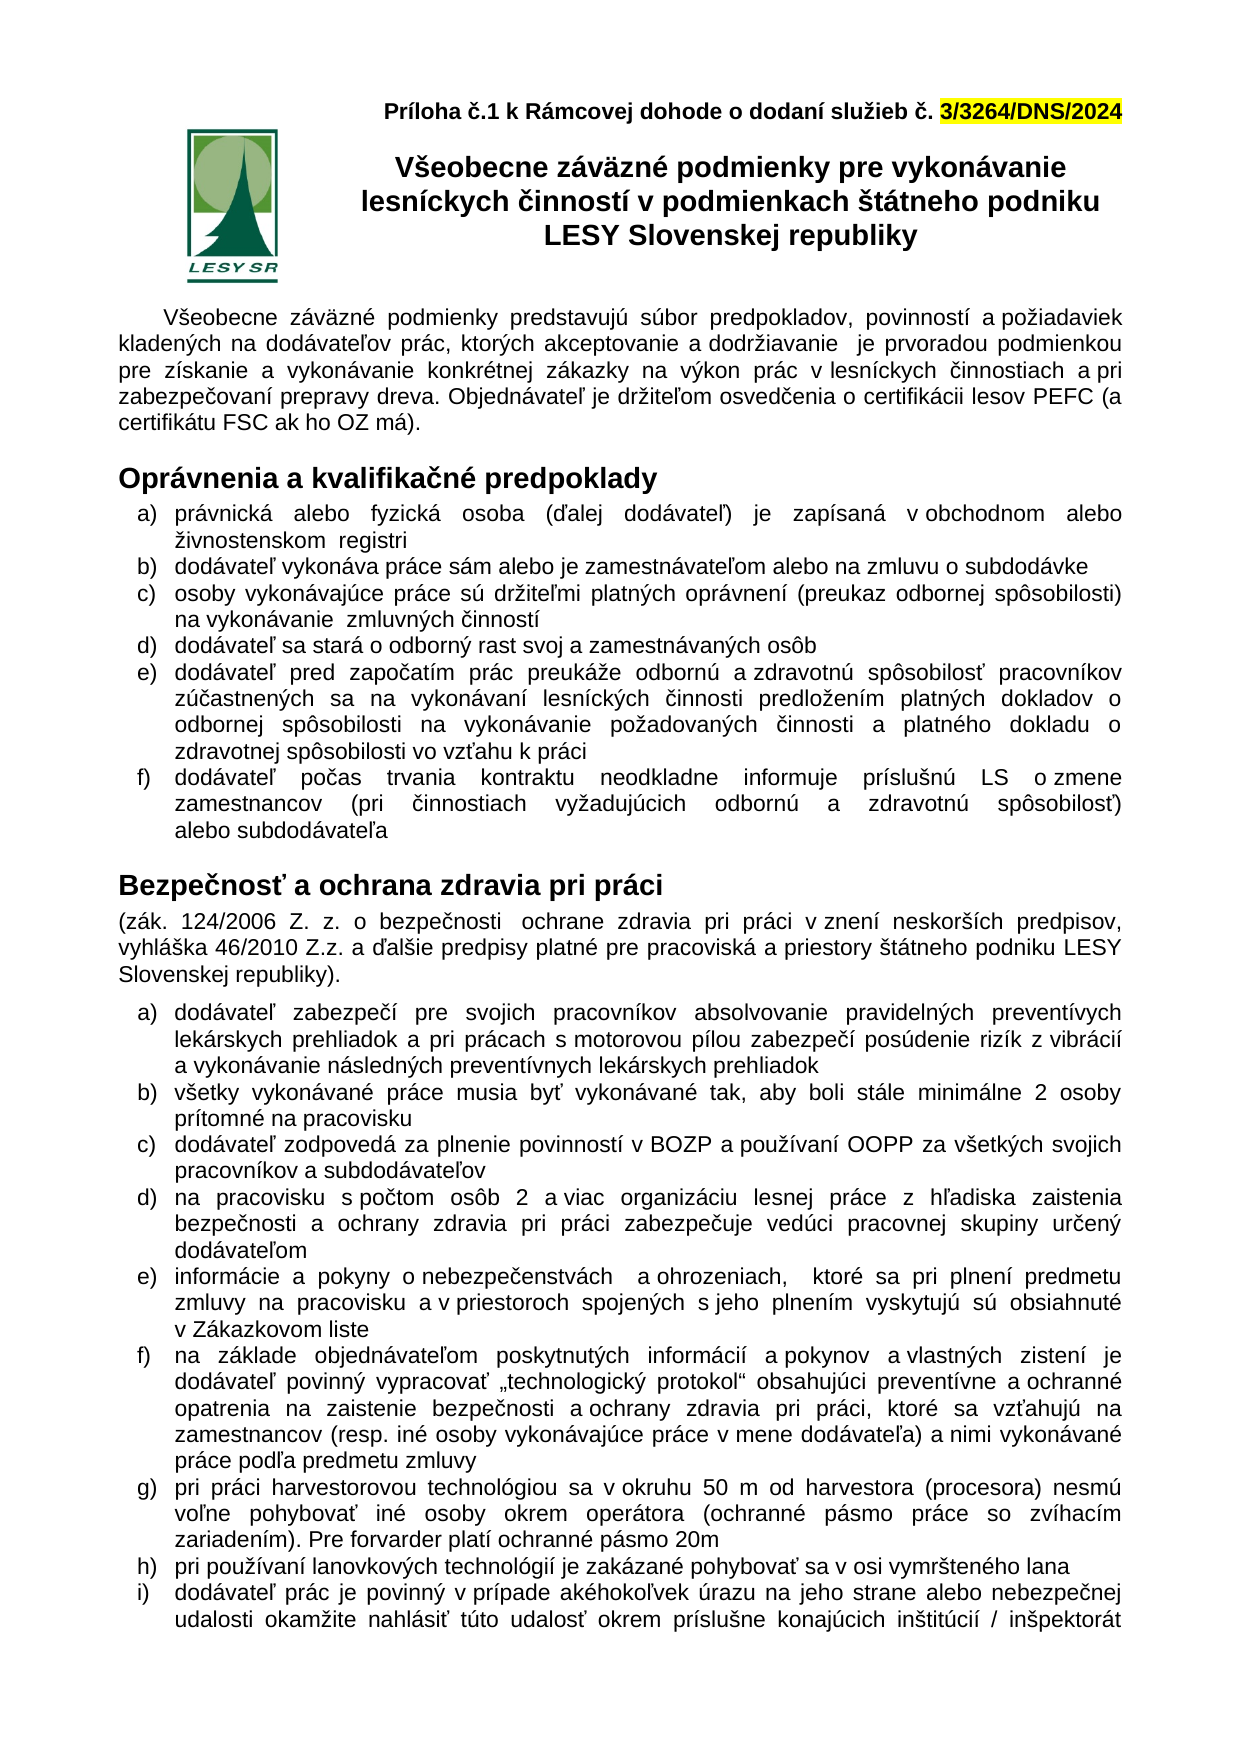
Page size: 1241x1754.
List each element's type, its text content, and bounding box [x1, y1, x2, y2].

text Príloha č.1 k Rámcovej dohode o dodaní služieb č. 3/3264/DNS/2024 [118, 98, 940, 124]
list dodávateľ zabezpečí pre svojich pracovníkov absolvovanie pravidelných preventívych lekárskych prehliadok a pri prácach s motorovou pílou zabezpečí posúdenie rizík z vibrácií a vykonávanie následných preventívnych lekárskych prehliadok [137, 999, 1122, 1078]
list dodávateľ vykonáva práce sám alebo je zamestnávateľom alebo na zmluvu o subdodávke [137, 553, 1122, 579]
list dodávateľ počas trvania kontraktu neodkladne informuje príslušnú LS o zmene zamestnancov (pri činnostiach vyžadujúcich odbornú a zdravotnú spôsobilosť) alebo subdodávateľa [137, 764, 1122, 843]
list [137, 1579, 1122, 1632]
list informácie a pokyny o nebezpečenstvách a ohrozeniach, ktoré sa pri plnení predmetu zmluvy na pracovisku a v priestoroch spojených s jeho plnením vyskytujú sú obsiahnuté v Zákazkovom liste [137, 1263, 1122, 1342]
picture [183, 125, 278, 285]
list právnická alebo fyzická osoba (ďalej dodávateľ) je zapísaná v obchodnom alebo živnostenskom registri [137, 500, 1122, 553]
subtitle Bezpečnosť a ochrana zdravia pri práci [118, 868, 1122, 902]
list na základe objednávateľom poskytnutých informácií a pokynov a vlastných zistení je dodávateľ povinný vypracovať „technologický protokol“ obsahujúci preventívne a ochranné opatrenia na zaistenie bezpečnosti a ochrany zdravia pri práci, ktoré sa vzťahujú na zamestnancov (resp. iné osoby vykonávajúce práce v mene dodávateľa) a nimi vykonávané práce podľa predmetu zmluvy [137, 1342, 1122, 1474]
list dodávateľ zodpovedá za plnenie povinností v BOZP a používaní OOPP za všetkých svojich pracovníkov a subdodávateľov [137, 1131, 1122, 1184]
list dodávateľ pred započatím prác preukáže odbornú a zdravotnú spôsobilosť pracovníkov zúčastnených sa na vykonávaní lesníckých činnosti predložením platných dokladov o odbornej spôsobilosti na vykonávanie požadovaných činnosti a platného dokladu o zdravotnej spôsobilosti vo vzťahu k práci [137, 658, 1122, 764]
subtitle Oprávnenia a kvalifikačné predpoklady [118, 461, 1122, 494]
list osoby vykonávajúce práce sú držiteľmi platných oprávnení (preukaz odbornej spôsobilosti) na vykonávanie zmluvných činností [137, 579, 1122, 632]
text Všeobecne záväzné podmienky predstavujú súbor predpokladov, povinností a požiadaviek kladených na dodávateľov prác, ktorých akceptovanie a dodržiavanie je prvoradou podmienkou pre získanie a vykonávanie konkrétnej zákazky na výkon prác v lesníckych činnostiach a pri zabezpečovaní prepravy dreva. Objednávateľ je držiteľom osvedčenia o certifikácii lesov PEFC (a certifikátu FSC ak ho OZ má). [118, 304, 1122, 436]
text Všeobecne záväzné podmienky pre vykonávanie lesníckych činností v podmienkach štátneho podniku LESY Slovenskej republiky [340, 151, 1122, 251]
list všetky vykonávané práce musia byť vykonávané tak, aby boli stále minimálne 2 osoby prítomné na pracovisku [137, 1078, 1122, 1131]
list na pracovisku s počtom osôb 2 a viac organizáciu lesnej práce z hľadiska zaistenia bezpečnosti a ochrany zdravia pri práci zabezpečuje vedúci pracovnej skupiny určený dodávateľom [137, 1184, 1122, 1263]
text (zák. 124/2006 Z. z. o bezpečnosti ochrane zdravia pri práci v znení neskorších predpisov, vyhláška 46/2010 Z.z. a ďalšie predpisy platné pre pracoviská a priestory štátneho podniku LESY Slovenskej republiky). [118, 908, 1122, 987]
list dodávateľ sa stará o odborný rast svoj a zamestnávaných osôb [137, 632, 1122, 658]
list pri používaní lanovkových technológií je zakázané pohybovať sa v osi vymršteného lana [137, 1553, 1122, 1579]
list pri práci harvestorovou technológiou sa v okruhu 50 m od harvestora (procesora) nesmú voľne pohybovať iné osoby okrem operátora (ochranné pásmo práce so zvíhacím zariadením). Pre forvarder platí ochranné pásmo 20m [137, 1474, 1122, 1553]
